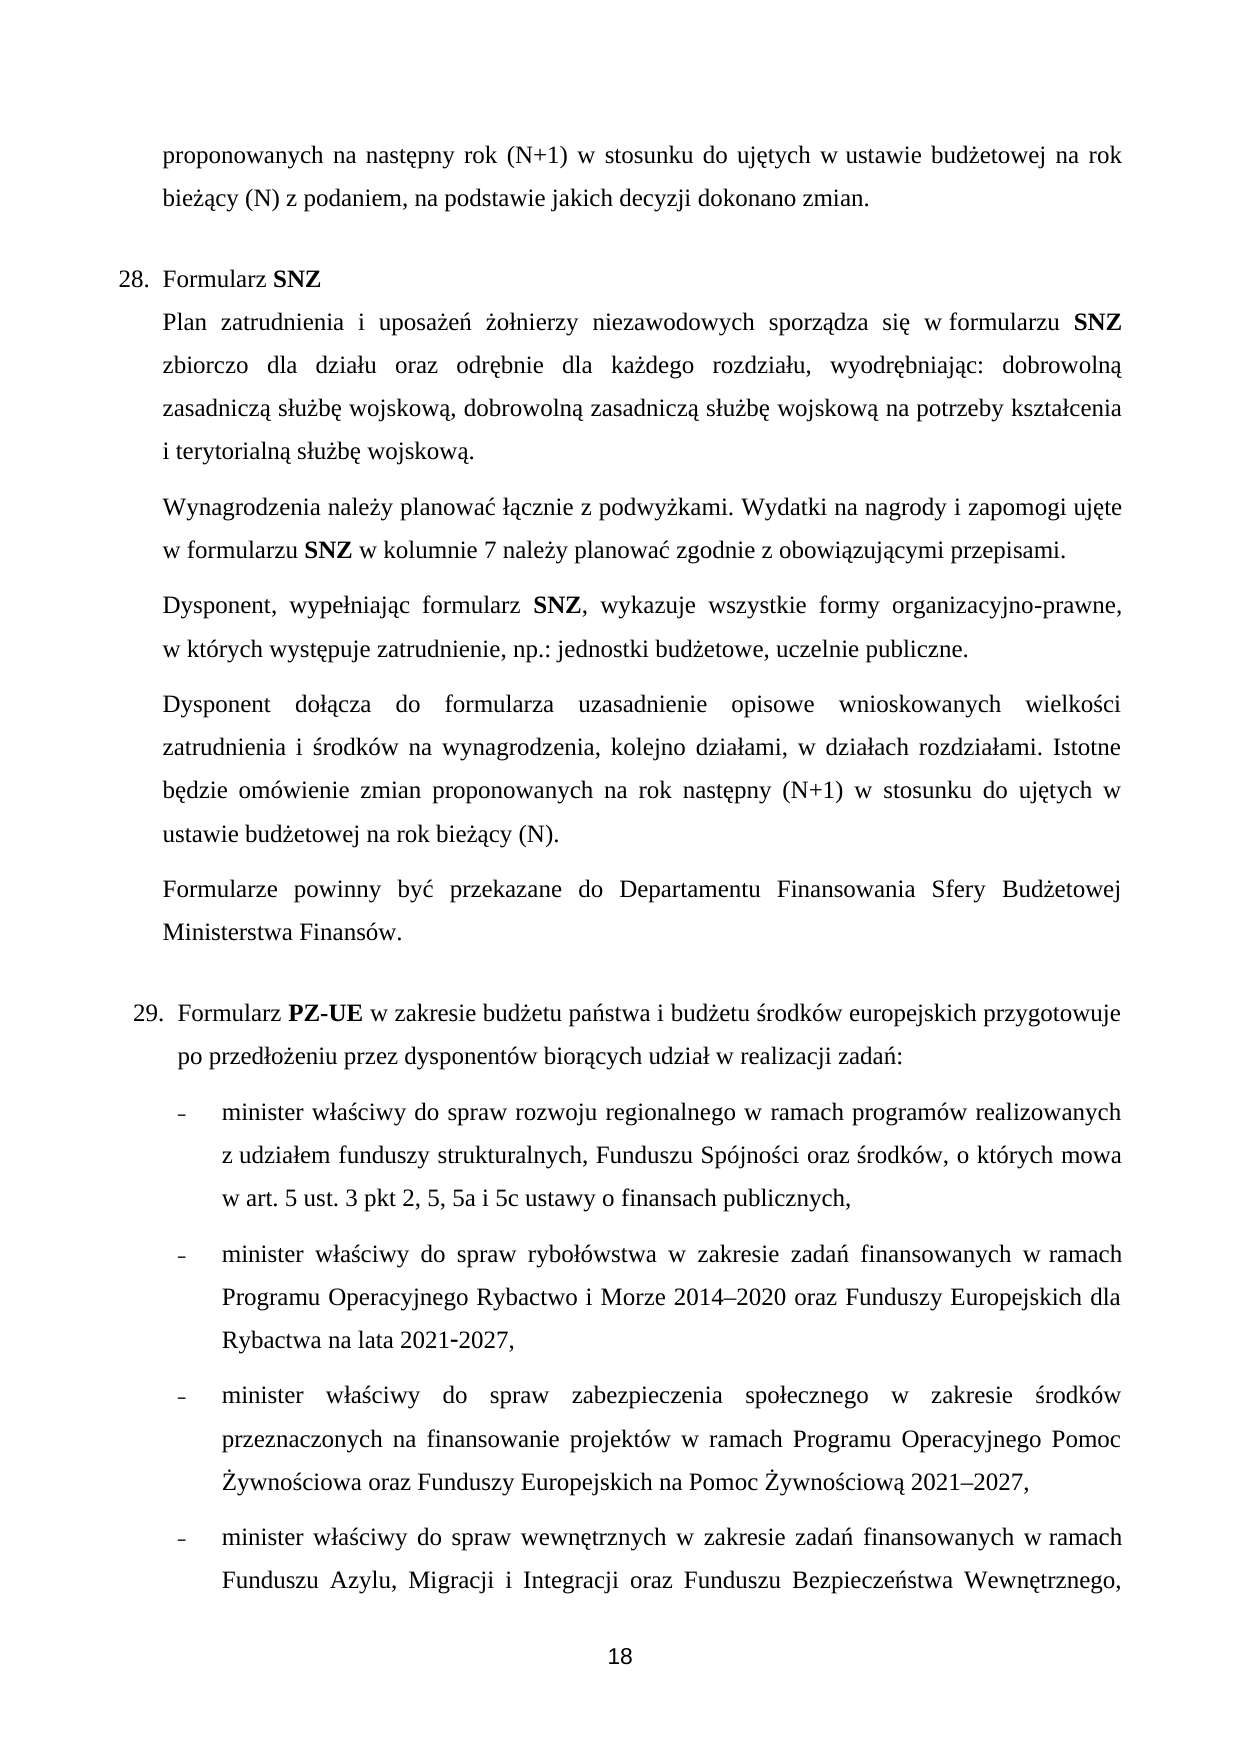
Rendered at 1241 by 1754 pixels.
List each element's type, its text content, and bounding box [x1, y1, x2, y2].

text Formularz PZ-UE w zakresie budżetu państwa i budżetu środków europejskich przygotowuje po przedłożeniu przez dysponentów biorących udział w realizacji zadań: [133, 998, 1122, 1070]
list minister właściwy do spraw rybołówstwa w zakresie zadań finansowanych w ramach Programu Operacyjnego Rybactwo i Morze 2014–2020 oraz Funduszy Europejskich dla Rybactwa na lata 20212027, [177, 1239, 1122, 1354]
list minister właściwy do spraw rozwoju regionalnego w ramach programów realizowanych z udziałem funduszy strukturalnych, Funduszu Spójności oraz środków, o których mowa w art. 5 ust. 3 pkt 2, 5, 5a i 5c ustawy o finansach publicznych, [177, 1097, 1122, 1212]
text Dysponent, wypełniając formularz SNZ, wykazuje wszystkie formy organizacyjno-prawne, w których występuje zatrudnienie, np.: jednostki budżetowe, uczelnie publiczne. [162, 591, 1122, 662]
text Wynagrodzenia należy planować łącznie z podwyżkami. Wydatki na nagrody i zapomogi ujęte w formularzu SNZ w kolumnie 7 należy planować zgodnie z obowiązującymi przepisami. [162, 492, 1122, 564]
list Formularz SNZ [118, 264, 1122, 292]
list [177, 1522, 1122, 1594]
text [162, 140, 1122, 212]
text Plan zatrudnienia i uposażeń żołnierzy niezawodowych sporządza się w formularzu SNZ zbiorczo dla działu oraz odrębnie dla każdego rozdziału, wyodrębniając: dobrowolną zasadniczą służbę wojskową, dobrowolną zasadniczą służbę wojskową na potrzeby kształcenia i terytorialną służbę wojskową. [162, 307, 1122, 465]
list minister właściwy do spraw zabezpieczenia społecznego w zakresie środków przeznaczonych na finansowanie projektów w ramach Programu Operacyjnego Pomoc Żywnościowa oraz Funduszy Europejskich na Pomoc Żywnościową 2021–2027, [177, 1381, 1122, 1496]
text Formularze powinny być przekazane do Departamentu Finansowania Sfery Budżetowej Ministerstwa Finansów. [162, 874, 1122, 946]
text Dysponent dołącza do formularza uzasadnienie opisowe wnioskowanych wielkości zatrudnienia i środków na wynagrodzenia, kolejno działami, w działach rozdziałami. Istotne będzie omówienie zmian proponowanych na rok następny (N+1) w stosunku do ujętych w ustawie budżetowej na rok bieżący (N). [162, 689, 1122, 847]
